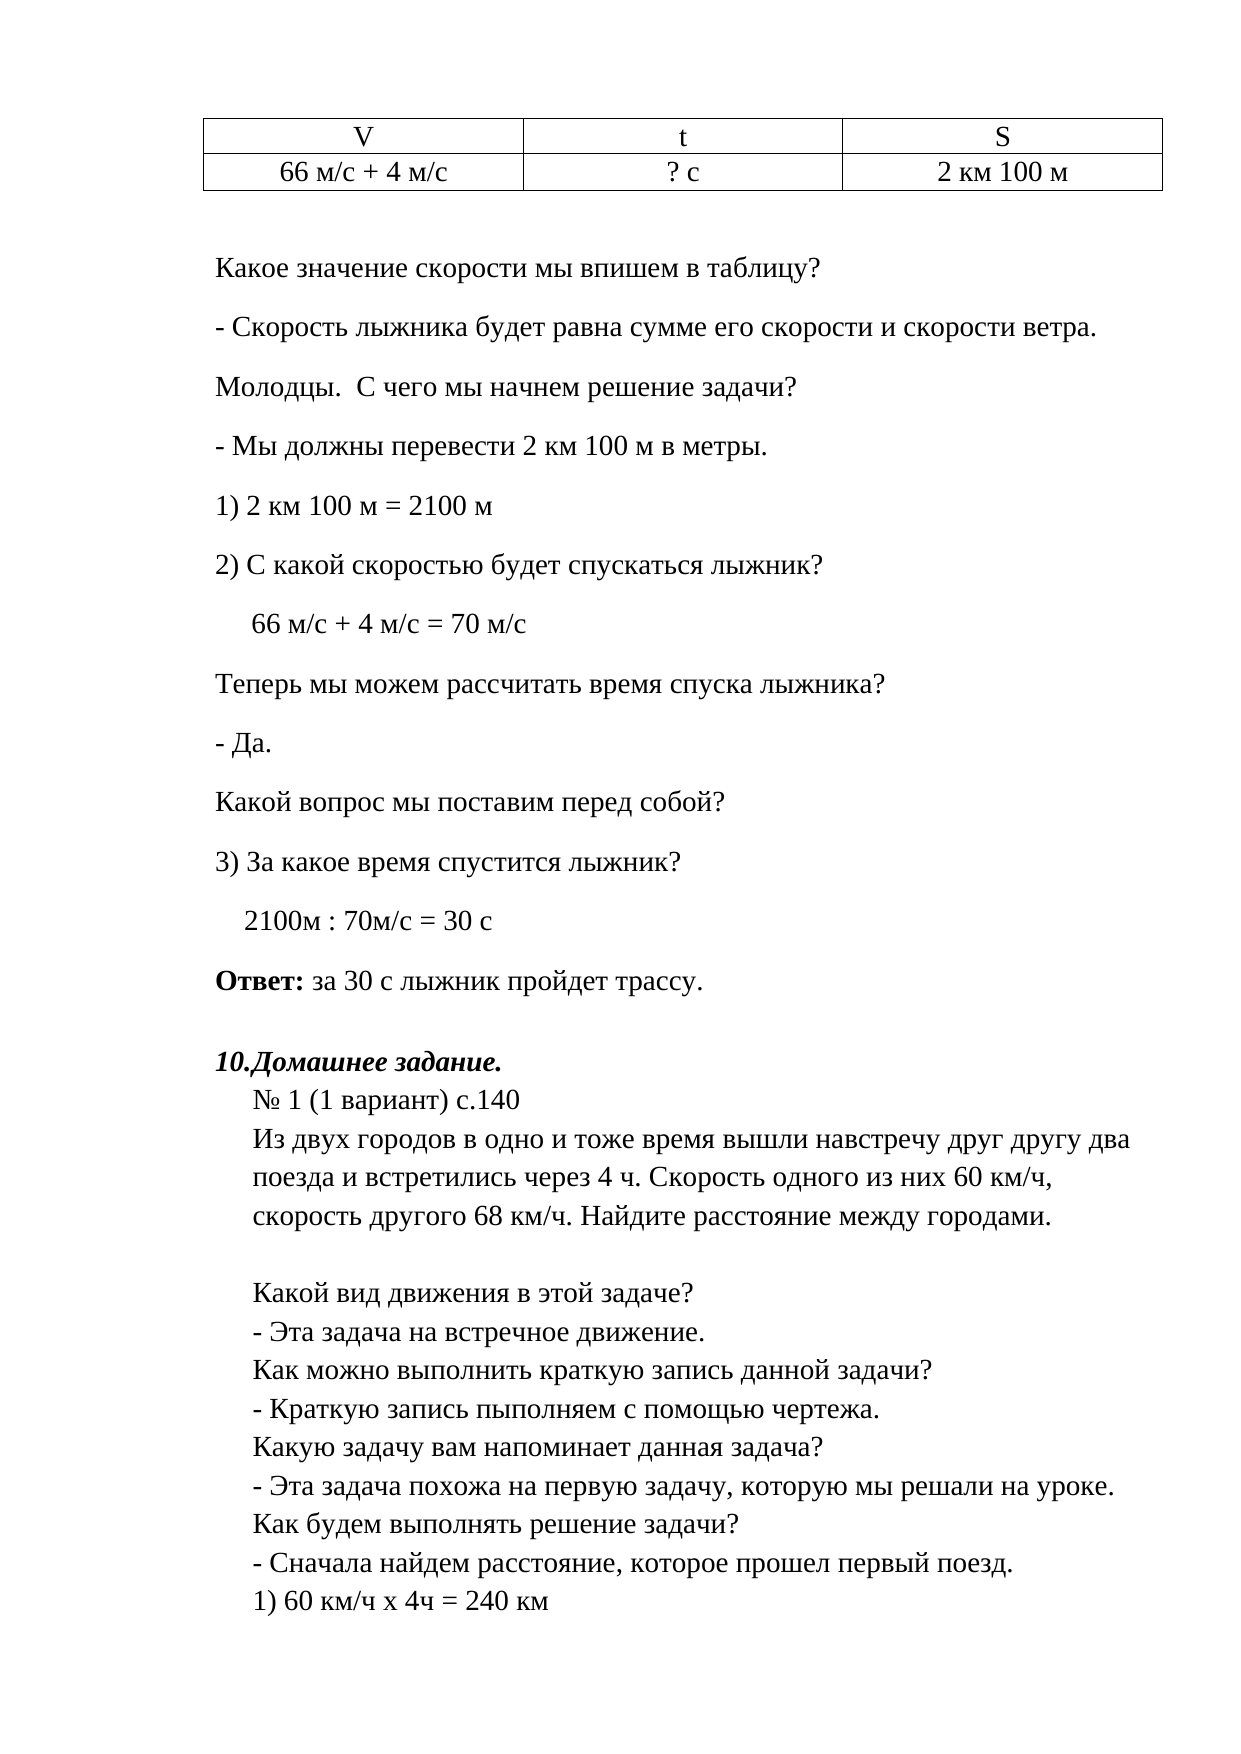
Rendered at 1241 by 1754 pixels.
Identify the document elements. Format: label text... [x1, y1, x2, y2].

text Теперь мы можем рассчитать время спуска лыжника? [215, 666, 1152, 699]
text Ответ: за 30 с лыжник пройдет трассу. [215, 963, 1152, 996]
list № 1 (1 вариант) с.140 [252, 1082, 1152, 1116]
text 1) 2 км 100 м = 2100 м [215, 488, 1152, 521]
list - Эта задача похожа на первую задачу, которую мы решали на уроке. [252, 1468, 1152, 1501]
list Как будем выполнять решение задачи? [252, 1506, 1152, 1540]
table_header S [843, 119, 1162, 153]
list - Краткую запись пыполняем с помощью чертежа. [252, 1391, 1152, 1424]
text - Мы должны перевести 2 км 100 м в метры. [215, 428, 1152, 462]
table_cell 66 м/с + 4 м/с [204, 154, 523, 190]
text Какой вопрос мы поставим перед собой? [215, 784, 1152, 818]
list Как можно выполнить краткую запись данной задачи? [252, 1352, 1152, 1386]
list Домашнее задание. [215, 1044, 1152, 1077]
text 66 м/с + 4 м/с = 70 м/с [215, 606, 1152, 640]
text - Скорость лыжника будет равна сумме его скорости и скорости ветра. [215, 309, 1152, 343]
text Какое значение скорости мы впишем в таблицу? [215, 250, 1152, 284]
list - Сначала найдем расстояние, которое прошел первый поезд. [252, 1545, 1152, 1578]
list Какую задачу вам напоминает данная задача? [252, 1429, 1152, 1463]
text - Да. [215, 725, 1152, 759]
text 3) За какое время спустится лыжник? [215, 844, 1152, 877]
text 2100м : 70м/с = 30 с [215, 903, 1152, 937]
list 1) 60 км/ч х 4ч = 240 км [252, 1583, 1152, 1617]
table_header t [524, 119, 842, 153]
list - Эта задача на встречное движение. [252, 1314, 1152, 1347]
text 2) С какой скоростью будет спускаться лыжник? [215, 547, 1152, 581]
list Какой вид движения в этой задаче? [252, 1275, 1152, 1309]
list Из двух городов в одно и тоже время вышли навстречу друг другу два поезда и встретились через 4 ч. Скорость одного из них 60 км/ч, скорость другого 68 км/ч. Найдите расстояние между городами. [252, 1121, 1152, 1232]
text Молодцы. С чего мы начнем решение задачи? [215, 369, 1152, 402]
table_header V [204, 119, 523, 153]
table_cell ? с [524, 154, 842, 190]
table_cell 2 км 100 м [843, 154, 1162, 190]
